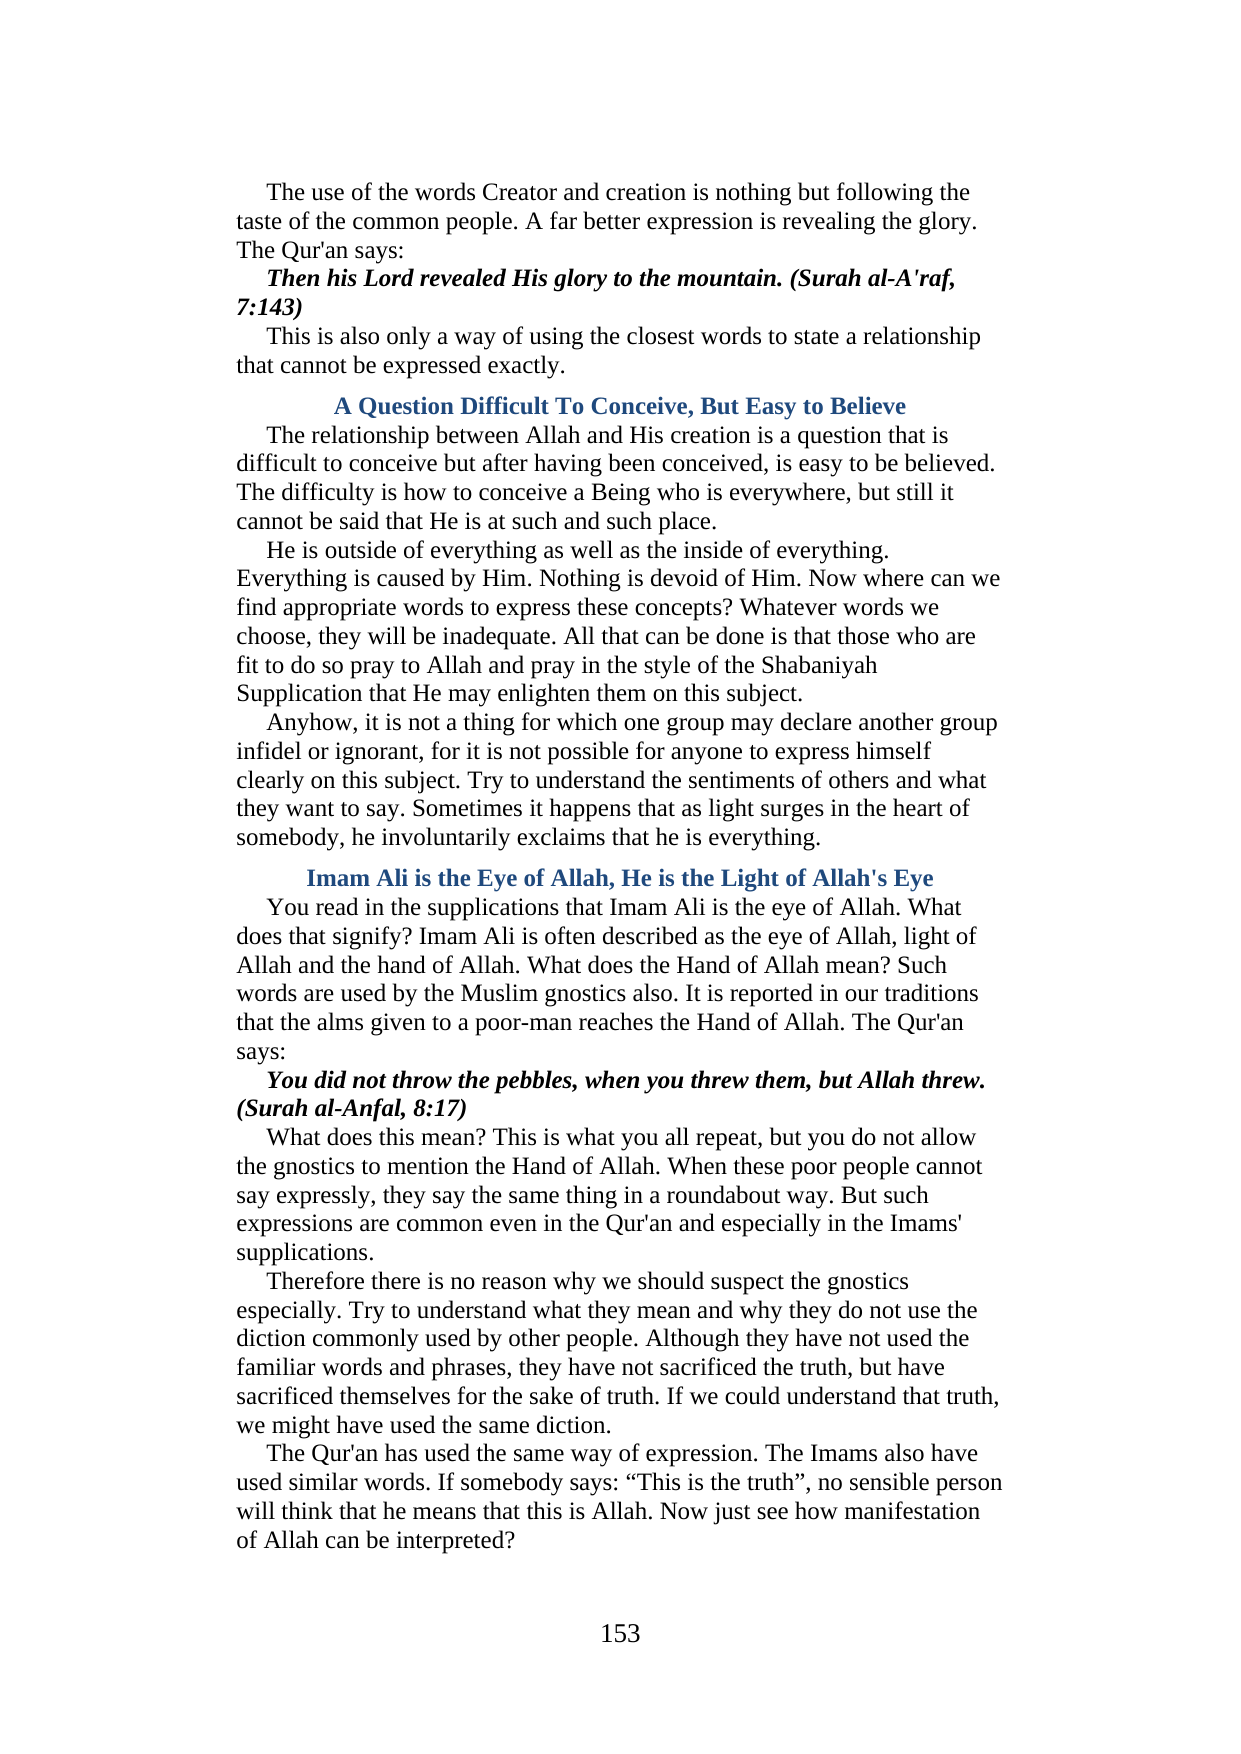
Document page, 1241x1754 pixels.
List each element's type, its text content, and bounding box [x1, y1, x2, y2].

text Then his Lord revealed His glory to the mountain. (Surah al-A'raf, 7:143) [236, 263, 1004, 321]
text You read in the supplications that Imam Ali is the eye of Allah. What does that signify? Imam Ali is often described as the eye of Allah, light of Allah and the hand of Allah. What does the Hand of Allah mean? Such words are used by the Muslim gnostics also. It is reported in our traditions that the alms given to a poor-man reaches the Hand of Allah. The Qur'an says: [236, 892, 1004, 1065]
text The relationship between Allah and His creation is a question that is difficult to conceive but after having been conceived, is easy to be believed. The difficulty is how to conceive a Being who is everywhere, but still it cannot be said that He is at such and such place. [236, 420, 1004, 535]
text The use of the words Creator and creation is nothing but following the taste of the common people. A far better expression is revealing the glory. The Qur'an says: [236, 177, 1004, 263]
text The Qur'an has used the same way of expression. The Imams also have used similar words. If somebody says: “This is the truth”, no sensible person will think that he means that this is Allah. Now just see how manifestation of Allah can be interpreted? [236, 1438, 1004, 1553]
text What does this mean? This is what you all repeat, but you do not allow the gnostics to mention the Hand of Allah. When these poor people cannot say expressly, they say the same thing in a roundabout way. But such expressions are common even in the Qur'an and especially in the Imams' supplications. [236, 1122, 1004, 1266]
text He is outside of everything as well as the inside of everything. Everything is caused by Him. Nothing is devoid of Him. Now where can we find appropriate words to express these concepts? Whatever words we choose, they will be inadequate. All that can be done is that those who are fit to do so pray to Allah and pray in the style of the Shabaniyah Supplication that He may enlighten them on this subject. [236, 535, 1004, 707]
subtitle A Question Difficult To Conceive, But Easy to Believe [236, 391, 1004, 420]
subtitle Imam Ali is the Eye of Allah, He is the Light of Allah's Eye [236, 863, 1004, 892]
text Anyhow, it is not a thing for which one group may declare another group infidel or ignorant, for it is not possible for anyone to express himself clearly on this subject. Try to understand the sentiments of others and what they want to say. Sometimes it happens that as light surges in the heart of somebody, he involuntarily exclaims that he is everything. [236, 707, 1004, 851]
text This is also only a way of using the closest words to state a relationship that cannot be expressed exactly. [236, 321, 1004, 378]
text You did not throw the pebbles, when you threw them, but Allah threw. (Surah al-Anfal, 8:17) [236, 1065, 1004, 1122]
text Therefore there is no reason why we should suspect the gnostics especially. Try to understand what they mean and why they do not use the diction commonly used by other people. Although they have not used the familiar words and phrases, they have not sacrificed the truth, but have sacrificed themselves for the sake of truth. If we could understand that truth, we might have used the same diction. [236, 1266, 1004, 1438]
